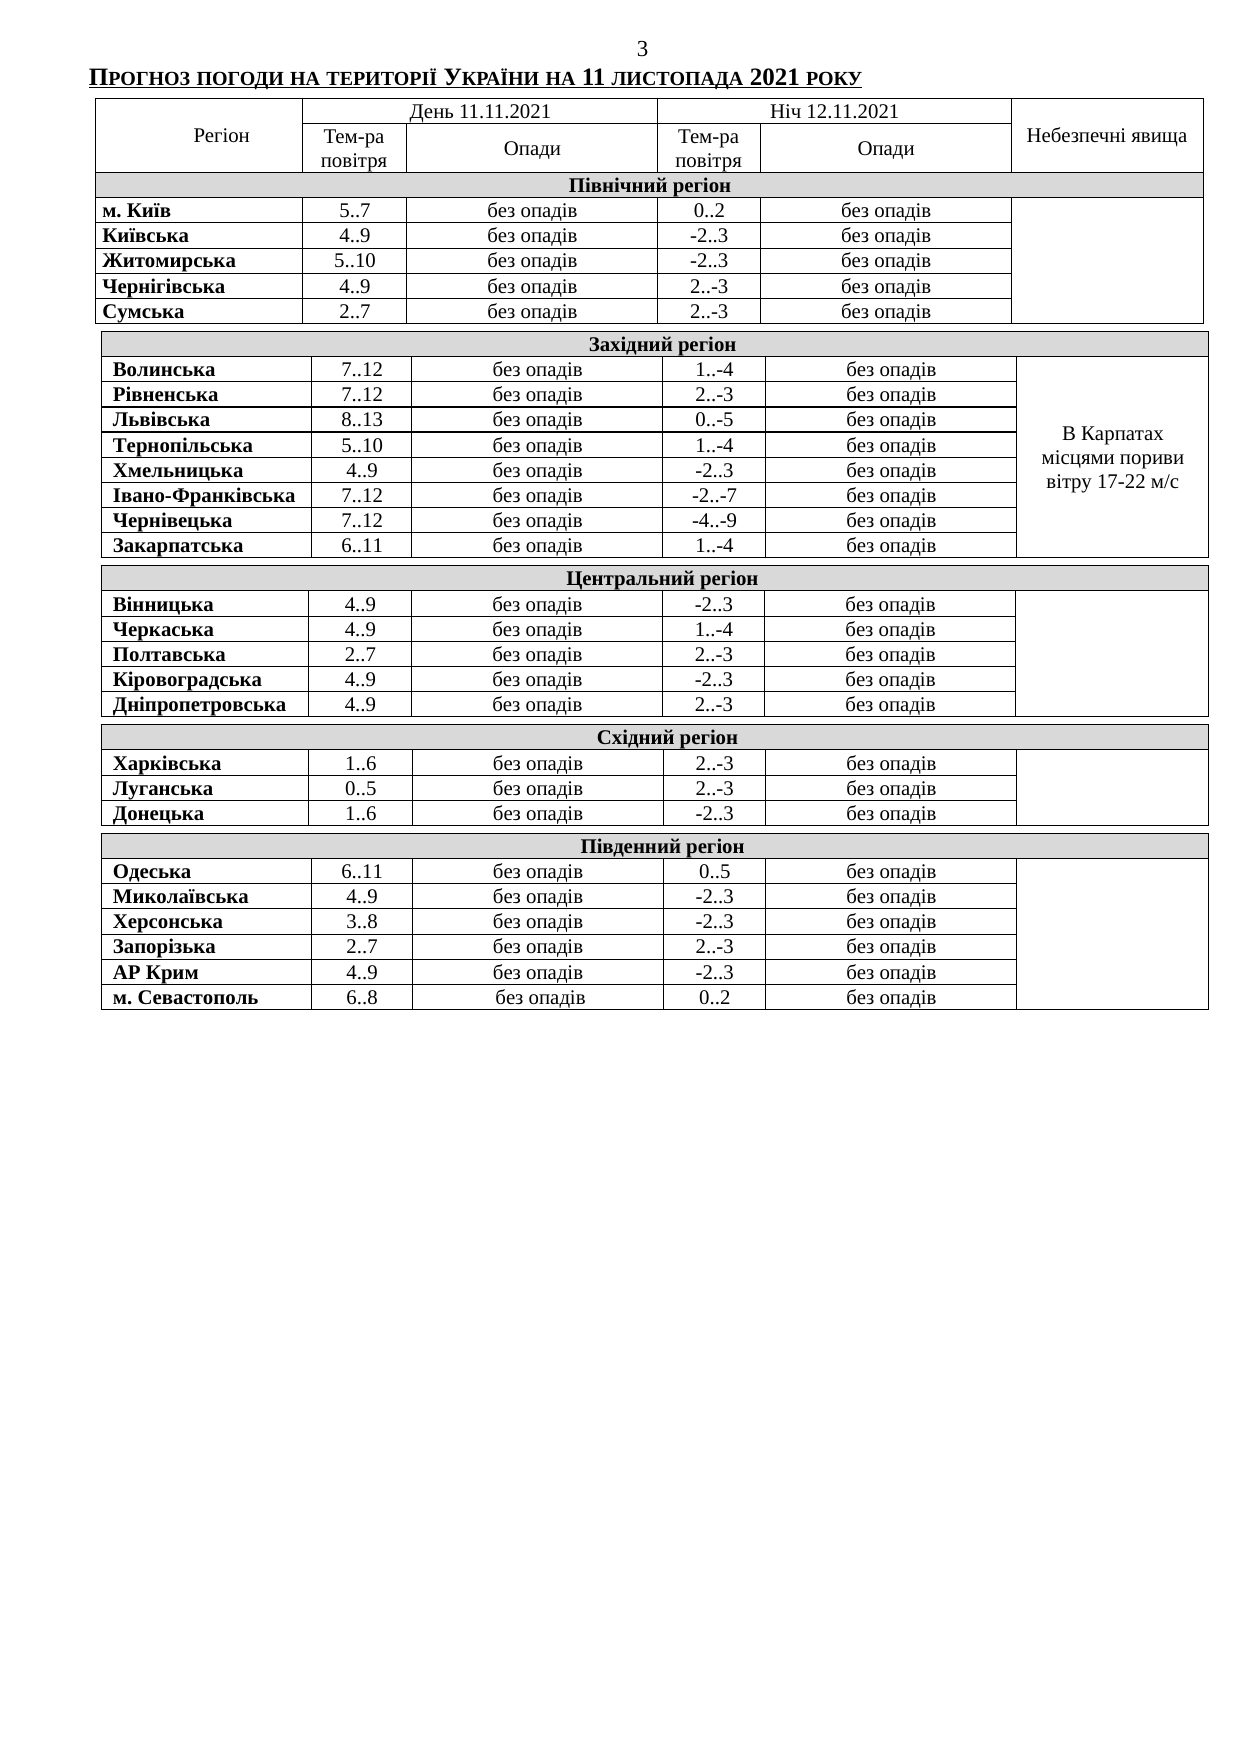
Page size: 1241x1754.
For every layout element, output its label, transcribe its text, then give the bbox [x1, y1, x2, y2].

table_header Центральний регіон [102, 566, 1208, 590]
table_cell 1..6 [309, 750, 412, 774]
table_cell Опади [407, 124, 657, 172]
table_header Західний регіон [102, 332, 1208, 356]
table_cell 4..9 [309, 591, 411, 616]
table_cell 7..12 [312, 382, 411, 406]
table_cell без опадів [413, 750, 663, 774]
table_cell 2..-3 [658, 299, 760, 323]
table_cell без опадів [766, 985, 1016, 1009]
table_cell без опадів [412, 642, 662, 666]
table_cell [1017, 859, 1208, 1009]
table_cell -2..3 [664, 884, 765, 908]
table_cell Харківська [102, 750, 308, 774]
table_cell Північний регіон [96, 173, 1203, 197]
table_cell [1017, 750, 1208, 825]
table_cell без опадів [765, 667, 1015, 691]
table_cell [1016, 591, 1208, 716]
table_cell без опадів [413, 776, 663, 799]
table_cell Рівненська [102, 382, 311, 406]
table_cell без опадів [765, 692, 1015, 716]
table_cell Запорізька [102, 935, 311, 958]
table_cell 0..2 [664, 985, 765, 1009]
table_cell без опадів [407, 299, 657, 323]
table_cell 0..5 [664, 859, 765, 883]
table_cell Дніпропетровська [102, 692, 308, 716]
table_cell 7..12 [312, 508, 411, 532]
table_cell без опадів [766, 960, 1016, 984]
table_cell 4..9 [309, 667, 411, 691]
table_cell Хмельницька [102, 458, 311, 482]
table_header Небезпечні явища [1012, 99, 1203, 172]
table_cell 7..12 [312, 357, 411, 381]
table_cell без опадів [766, 533, 1016, 557]
table_cell Тем-ра повітря [658, 124, 760, 172]
table_cell без опадів [413, 985, 663, 1009]
table_cell без опадів [412, 591, 662, 616]
table_cell без опадів [766, 433, 1016, 457]
table_cell Сумська [96, 299, 302, 323]
table_cell без опадів [407, 198, 657, 222]
table_cell 0..-5 [663, 408, 765, 431]
table_cell без опадів [766, 776, 1016, 799]
table_cell Одеська [102, 859, 311, 883]
table_cell без опадів [412, 458, 662, 482]
table_cell без опадів [766, 935, 1016, 958]
table_cell без опадів [413, 935, 663, 958]
table_cell -2..3 [658, 249, 760, 272]
table_cell без опадів [412, 408, 662, 431]
table_cell без опадів [766, 750, 1016, 774]
table_cell Волинська [102, 357, 311, 381]
table_cell без опадів [761, 299, 1011, 323]
table_cell 2..-3 [664, 776, 765, 799]
table_cell -2..3 [663, 591, 764, 616]
table_cell 2..-3 [658, 274, 760, 298]
table_cell 4..9 [309, 617, 411, 641]
table_cell -2..-7 [663, 483, 765, 507]
table_cell 4..9 [312, 458, 411, 482]
table_cell без опадів [761, 274, 1011, 298]
table_cell 2..-3 [663, 692, 764, 716]
table_cell -4..-9 [663, 508, 765, 532]
table_cell без опадів [766, 408, 1016, 431]
table_cell без опадів [412, 483, 662, 507]
table_cell Житомирська [96, 249, 302, 272]
table_cell В Карпатах місцями пориви вітру 17-22 м/с [1017, 357, 1208, 557]
table_cell без опадів [765, 642, 1015, 666]
text Прогноз погоди на території України на 11 листопада 2021 року [89, 62, 1196, 91]
table_cell 1..6 [309, 801, 412, 825]
table_cell 4..9 [312, 960, 412, 984]
table_cell Чернівецька [102, 508, 311, 532]
table_cell без опадів [761, 249, 1011, 272]
table_cell без опадів [766, 458, 1016, 482]
table_cell без опадів [407, 249, 657, 272]
table_cell без опадів [412, 533, 662, 557]
table_cell м. Севастополь [102, 985, 311, 1009]
table_cell без опадів [766, 357, 1016, 381]
table_cell без опадів [766, 909, 1016, 933]
table_cell -2..3 [658, 223, 760, 247]
table_cell без опадів [413, 960, 663, 984]
table_cell Чернігівська [96, 274, 302, 298]
table_cell 2..7 [312, 935, 412, 958]
table_cell Опади [761, 124, 1011, 172]
table_header День 11.11.2021 [303, 99, 657, 123]
table_cell без опадів [765, 591, 1015, 616]
table_cell 5..7 [303, 198, 406, 222]
table_header Регіон [96, 99, 302, 172]
table_cell Закарпатська [102, 533, 311, 557]
table_cell 0..2 [658, 198, 760, 222]
table_cell Львівська [102, 408, 311, 431]
table_cell Херсонська [102, 909, 311, 933]
table_cell -2..3 [663, 667, 764, 691]
table_cell 1..-4 [663, 617, 764, 641]
table_cell без опадів [413, 859, 663, 883]
table_cell 2..-3 [663, 382, 765, 406]
table_cell 6..11 [312, 533, 411, 557]
table_cell 6..8 [312, 985, 412, 1009]
table_header Ніч 12.11.2021 [658, 99, 1011, 123]
table_cell 1..-4 [663, 533, 765, 557]
table_cell без опадів [413, 884, 663, 908]
table_cell 2..7 [303, 299, 406, 323]
table_cell 2..-3 [664, 750, 765, 774]
table_cell 4..9 [312, 884, 412, 908]
table_cell Івано-Франківська [102, 483, 311, 507]
table_cell без опадів [412, 382, 662, 406]
table_cell 5..10 [303, 249, 406, 272]
table_cell без опадів [412, 617, 662, 641]
table_cell без опадів [413, 801, 663, 825]
table_cell 4..9 [309, 692, 411, 716]
table_cell 2..7 [309, 642, 411, 666]
table_cell -2..3 [664, 801, 765, 825]
table_cell 8..13 [312, 408, 411, 431]
table_cell без опадів [413, 909, 663, 933]
table_cell Луганська [102, 776, 308, 799]
table_cell без опадів [412, 667, 662, 691]
table_cell Кіровоградська [102, 667, 308, 691]
table_cell без опадів [761, 198, 1011, 222]
table_cell -2..3 [664, 909, 765, 933]
table_cell 2..-3 [664, 935, 765, 958]
table_cell 5..10 [312, 433, 411, 457]
table_cell 7..12 [312, 483, 411, 507]
table_cell Полтавська [102, 642, 308, 666]
table_cell м. Київ [96, 198, 302, 222]
table_cell Тернопільська [102, 433, 311, 457]
table_cell [1012, 198, 1203, 323]
table_cell без опадів [766, 801, 1016, 825]
table_cell -2..3 [663, 458, 765, 482]
table_cell Черкаська [102, 617, 308, 641]
table_cell Миколаївська [102, 884, 311, 908]
table_cell 4..9 [303, 274, 406, 298]
table_cell без опадів [407, 223, 657, 247]
table_cell без опадів [412, 433, 662, 457]
table_cell без опадів [407, 274, 657, 298]
table_cell без опадів [761, 223, 1011, 247]
table_cell 1..-4 [663, 433, 765, 457]
table_cell без опадів [766, 508, 1016, 532]
table_cell 4..9 [303, 223, 406, 247]
table_cell без опадів [766, 859, 1016, 883]
table_cell без опадів [765, 617, 1015, 641]
table_cell 0..5 [309, 776, 412, 799]
table_cell 6..11 [312, 859, 412, 883]
table_header Східний регіон [102, 725, 1208, 749]
table_cell Донецька [102, 801, 308, 825]
table_cell 1..-4 [663, 357, 765, 381]
table_cell без опадів [766, 884, 1016, 908]
table_cell без опадів [412, 357, 662, 381]
table_cell без опадів [766, 483, 1016, 507]
table_cell Київська [96, 223, 302, 247]
table_cell без опадів [412, 692, 662, 716]
table_cell -2..3 [664, 960, 765, 984]
table_cell без опадів [766, 382, 1016, 406]
table_header Південний регіон [102, 834, 1208, 858]
table_cell Тем-ра повітря [303, 124, 406, 172]
table_cell 3..8 [312, 909, 412, 933]
table_cell 2..-3 [663, 642, 764, 666]
table_cell АР Крим [102, 960, 311, 984]
table_cell без опадів [412, 508, 662, 532]
table_cell Вінницька [102, 591, 308, 616]
